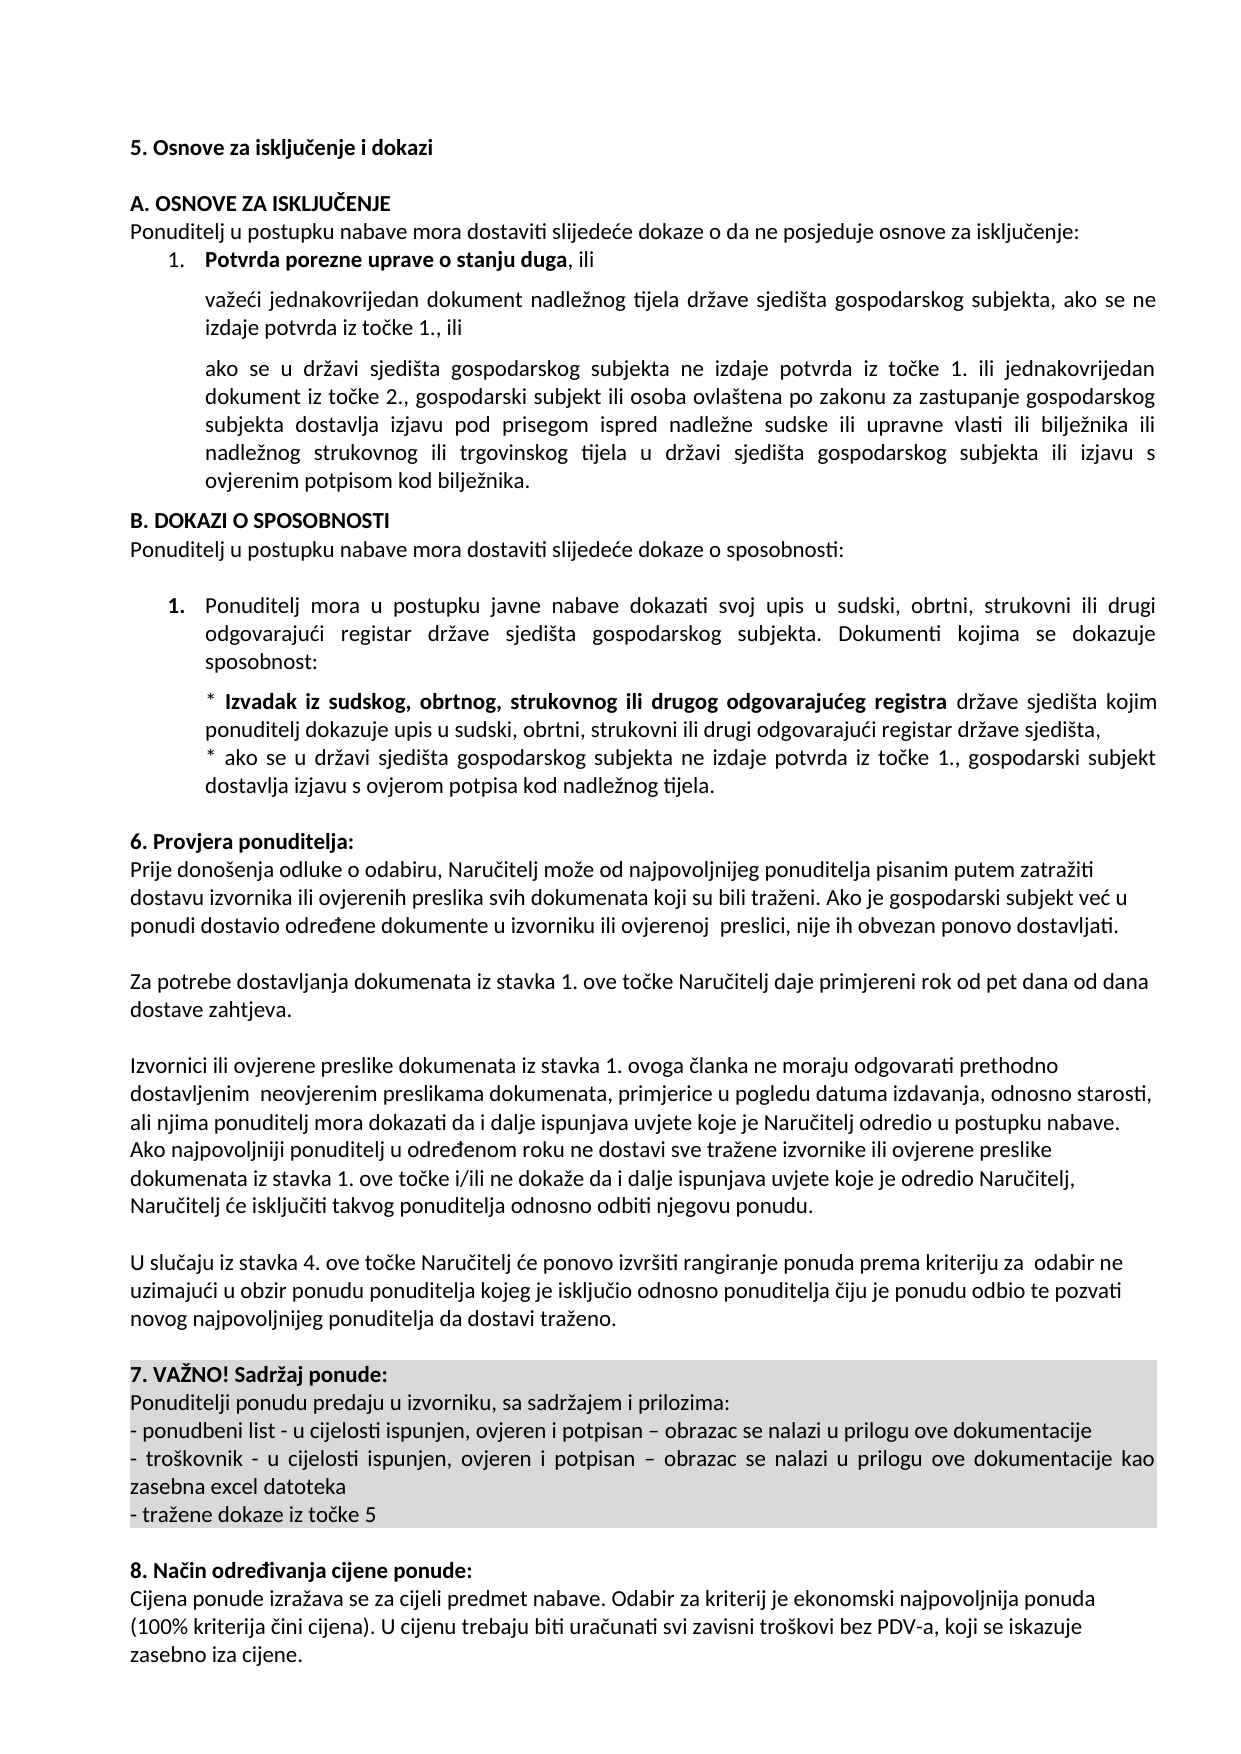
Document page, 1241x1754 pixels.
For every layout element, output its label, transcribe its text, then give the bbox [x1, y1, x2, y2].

text Za potrebe dostavljanja dokumenata iz stavka 1. ove točke Naručitelj daje primjereni rok od pet dana od dana dostave zahtjeva. [130, 967, 1157, 1023]
text Izvornici ili ovjerene preslike dokumenata iz stavka 1. ovoga članka ne moraju odgovarati prethodno dostavljenim neovjerenim preslikama dokumenata, primjerice u pogledu datuma izdavanja, odnosno starosti, ali njima ponuditelj mora dokazati da i dalje ispunjava uvjete koje je Naručitelj odredio u postupku nabave. [130, 1052, 1157, 1136]
text - ponudbeni list - u cijelosti ispunjen, ovjeren i potpisan – obrazac se nalazi u prilogu ove dokumentacije [130, 1416, 1157, 1444]
text Ponuditelj u postupku nabave mora dostaviti slijedeće dokaze o sposobnosti: [130, 535, 1157, 563]
text Cijena ponude izražava se za cijeli predmet nabave. Odabir za kriterij je ekonomski najpovoljnija ponuda (100% kriterija čini cijena). U cijenu trebaju biti uračunati svi zavisni troškovi bez PDV-a, koji se iskazuje zasebno iza cijene. [130, 1584, 1157, 1668]
text * ako se u državi sjedišta gospodarskog subjekta ne izdaje potvrda iz točke 1., gospodarski subjekt dostavlja izjavu s ovjerom potpisa kod nadležnog tijela. [205, 743, 1157, 799]
text Ponuditelji ponudu predaju u izvorniku, sa sadržajem i prilozima: [130, 1388, 1157, 1416]
text Ako najpovoljniji ponuditelj u određenom roku ne dostavi sve tražene izvornike ili ovjerene preslike dokumenata iz stavka 1. ove točke i/ili ne dokaže da i dalje ispunjava uvjete koje je odredio Naručitelj, Naručitelj će isključiti takvog ponuditelja odnosno odbiti njegovu ponudu. [130, 1136, 1157, 1220]
text - troškovnik - u cijelosti ispunjen, ovjeren i potpisan – obrazac se nalazi u prilogu ove dokumentacije kao zasebna excel datoteka [130, 1444, 1157, 1500]
text 8. Način određivanja cijene ponude: [130, 1556, 1157, 1584]
text važeći jednakovrijedan dokument nadležnog tijela države sjedišta gospodarskog subjekta, ako se ne izdaje potvrda iz točke 1., ili [205, 286, 1157, 342]
list Potvrda porezne uprave o stanju duga, ili [167, 245, 1157, 273]
text U slučaju iz stavka 4. ove točke Naručitelj će ponovo izvršiti rangiranje ponuda prema kriteriju za odabir ne uzimajući u obzir ponudu ponuditelja kojeg je isključio odnosno ponuditelja čiju je ponudu odbio te pozvati novog najpovoljnijeg ponuditelja da dostavi traženo. [130, 1248, 1157, 1332]
list Ponuditelj mora u postupku javne nabave dokazati svoj upis u sudski, obrtni, strukovni ili drugi odgovarajući registar države sjedišta gospodarskog subjekta. Dokumenti kojima se dokazuje sposobnost: [167, 591, 1157, 675]
text ako se u državi sjedišta gospodarskog subjekta ne izdaje potvrda iz točke 1. ili jednakovrijedan dokument iz točke 2., gospodarski subjekt ili osoba ovlaštena po zakonu za zastupanje gospodarskog subjekta dostavlja izjavu pod prisegom ispred nadležne sudske ili upravne vlasti ili bilježnika ili nadležnog strukovnog ili trgovinskog tijela u državi sjedišta gospodarskog subjekta ili izjavu s ovjerenim potpisom kod bilježnika. [205, 354, 1157, 494]
text 7. VAŽNO! Sadržaj ponude: [130, 1360, 1157, 1388]
text * Izvadak iz sudskog, obrtnog, strukovnog ili drugog odgovarajućeg registra države sjedišta kojim ponuditelj dokazuje upis u sudski, obrtni, strukovni ili drugi odgovarajući registar države sjedišta, [205, 687, 1157, 743]
text 6. Provjera ponuditelja: [130, 827, 1157, 855]
text Ponuditelj u postupku nabave mora dostaviti slijedeće dokaze o da ne posjeduje osnove za isključenje: [130, 217, 1157, 245]
text 5. Osnove za isključenje i dokazi [130, 133, 1157, 161]
text - tražene dokaze iz točke 5 [130, 1500, 1157, 1528]
text Prije donošenja odluke o odabiru, Naručitelj može od najpovoljnijeg ponuditelja pisanim putem zatražiti dostavu izvornika ili ovjerenih preslika svih dokumenata koji su bili traženi. Ako je gospodarski subjekt već u ponudi dostavio određene dokumente u izvorniku ili ovjerenoj preslici, nije ih obvezan ponovo dostavljati. [130, 855, 1157, 939]
text B. DOKAZI O SPOSOBNOSTI [130, 507, 1157, 535]
text A. OSNOVE ZA ISKLJUČENJE [130, 189, 1157, 217]
